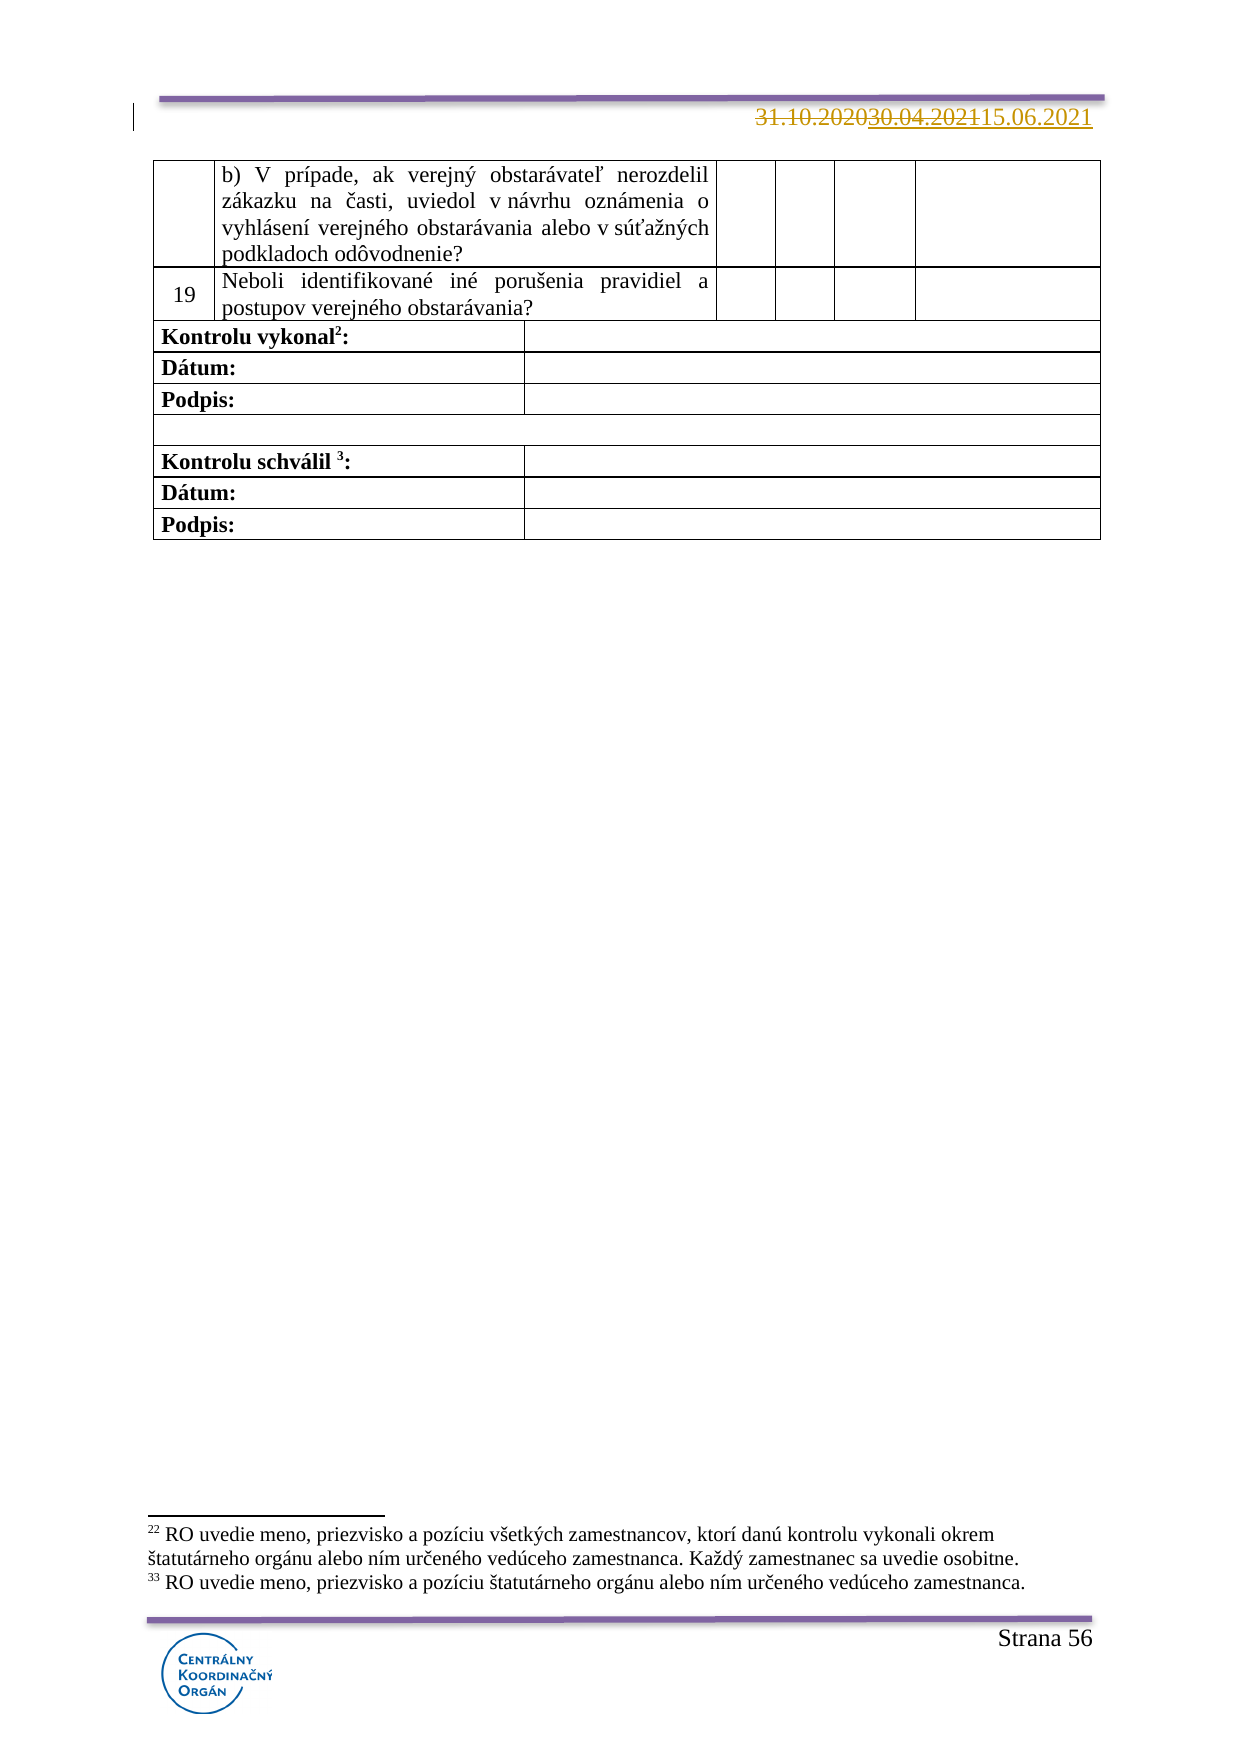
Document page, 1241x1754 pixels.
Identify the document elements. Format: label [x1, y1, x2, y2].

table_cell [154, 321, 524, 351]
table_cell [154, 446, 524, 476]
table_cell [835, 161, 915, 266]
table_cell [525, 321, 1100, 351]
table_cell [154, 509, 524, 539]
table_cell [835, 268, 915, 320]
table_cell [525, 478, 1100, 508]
picture [159, 1631, 272, 1713]
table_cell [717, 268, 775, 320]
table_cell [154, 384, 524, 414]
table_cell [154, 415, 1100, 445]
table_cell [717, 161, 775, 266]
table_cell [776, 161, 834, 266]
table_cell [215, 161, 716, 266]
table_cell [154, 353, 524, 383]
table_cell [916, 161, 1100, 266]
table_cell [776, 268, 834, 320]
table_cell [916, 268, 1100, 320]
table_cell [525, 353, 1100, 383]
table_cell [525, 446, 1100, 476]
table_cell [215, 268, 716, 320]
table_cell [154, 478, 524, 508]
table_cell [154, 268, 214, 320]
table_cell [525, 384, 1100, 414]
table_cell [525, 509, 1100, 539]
